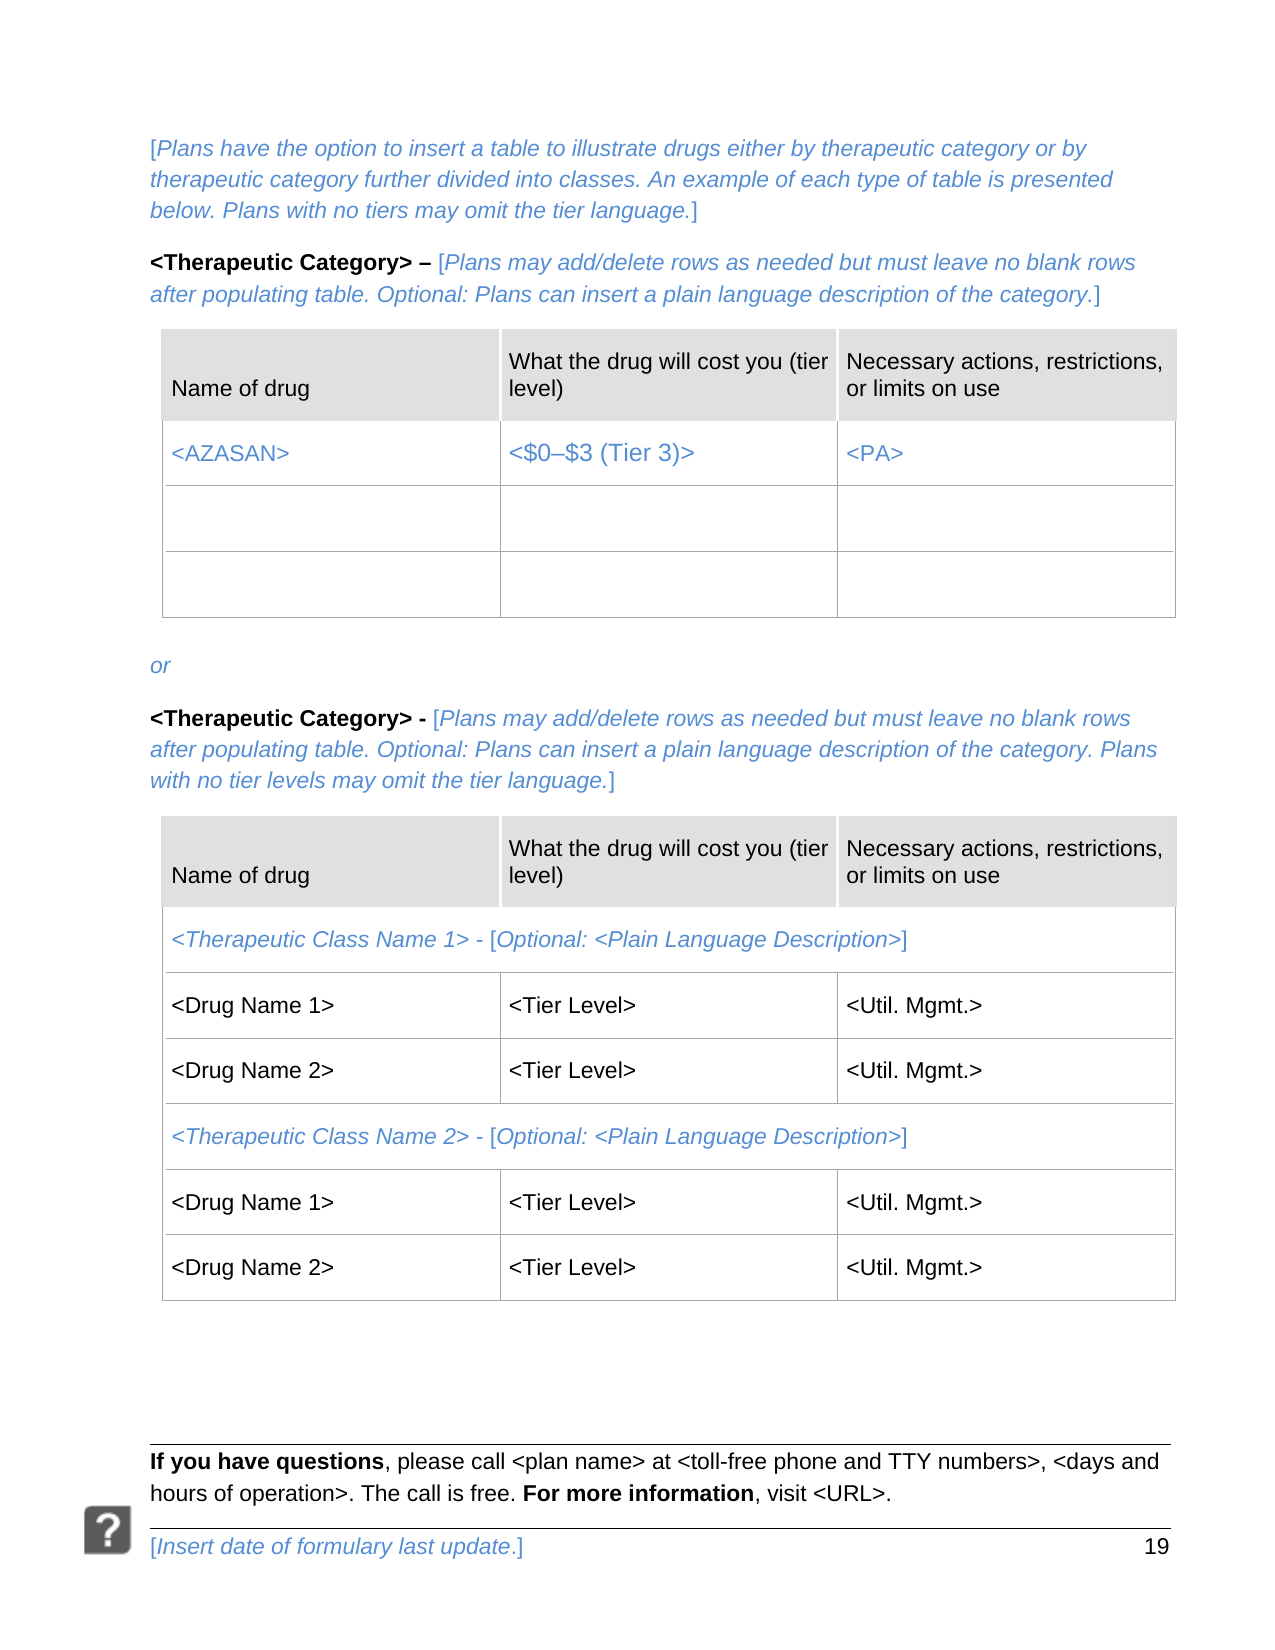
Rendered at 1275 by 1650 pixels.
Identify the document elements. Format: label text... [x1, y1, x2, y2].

table_cell [501, 486, 837, 551]
table_header What the drug will cost you (tier level) [502, 329, 836, 421]
table_header Name of drug [164, 816, 499, 907]
table_cell [163, 551, 500, 617]
table_cell <$0–$3 (Tier 3)> [501, 421, 837, 485]
table_cell <Util. Mgmt.> [838, 972, 1175, 1037]
table_header Name of drug [164, 329, 499, 421]
table_header Necessary actions, restrictions, or limits on use [839, 816, 1174, 907]
table_cell <Drug Name 2> [163, 1234, 500, 1300]
table_cell <Util. Mgmt.> [838, 1038, 1175, 1103]
table_cell <Therapeutic Class Name 2> - [Optional: <Plain Language Description>] [163, 1103, 1175, 1169]
table_cell <PA> [838, 421, 1175, 485]
text or [150, 649, 1171, 680]
table_cell [163, 485, 500, 551]
table_header What the drug will cost you (tier level) [502, 816, 836, 907]
table_cell <Tier Level> [501, 1235, 837, 1300]
table_cell [838, 551, 1175, 617]
table_cell <Tier Level> [501, 1039, 837, 1103]
table_cell <Drug Name 1> [163, 972, 500, 1037]
picture [84, 1505, 133, 1556]
table_cell <Tier Level> [501, 973, 837, 1037]
table_header Necessary actions, restrictions, or limits on use [839, 329, 1174, 421]
table_cell <AZASAN> [163, 421, 500, 485]
table_cell [838, 485, 1175, 551]
text <Therapeutic Category> – [Plans may add/delete rows as needed but must leave no blank rows after populating table. Optional: Plans can insert a plain language description of the category.] [150, 246, 1171, 308]
table_cell <Drug Name 2> [163, 1038, 500, 1103]
table_cell <Tier Level> [501, 1170, 837, 1234]
table_cell <Drug Name 1> [163, 1169, 500, 1234]
table_cell [501, 552, 837, 617]
text <Therapeutic Category> - [Plans may add/delete rows as needed but must leave no blank rows after populating table. Optional: Plans can insert a plain language description of the category. Plans with no tier levels may omit the tier language.] [150, 701, 1171, 795]
text [Plans have the option to insert a table to illustrate drugs either by therapeutic category or by therapeutic category further divided into classes. An example of each type of table is presented below. Plans with no tiers may omit the tier language.] [150, 131, 1171, 225]
table_cell <Util. Mgmt.> [838, 1234, 1175, 1300]
table_cell <Therapeutic Class Name 1> - [Optional: <Plain Language Description>] [163, 907, 1175, 972]
table_cell <Util. Mgmt.> [838, 1169, 1175, 1234]
